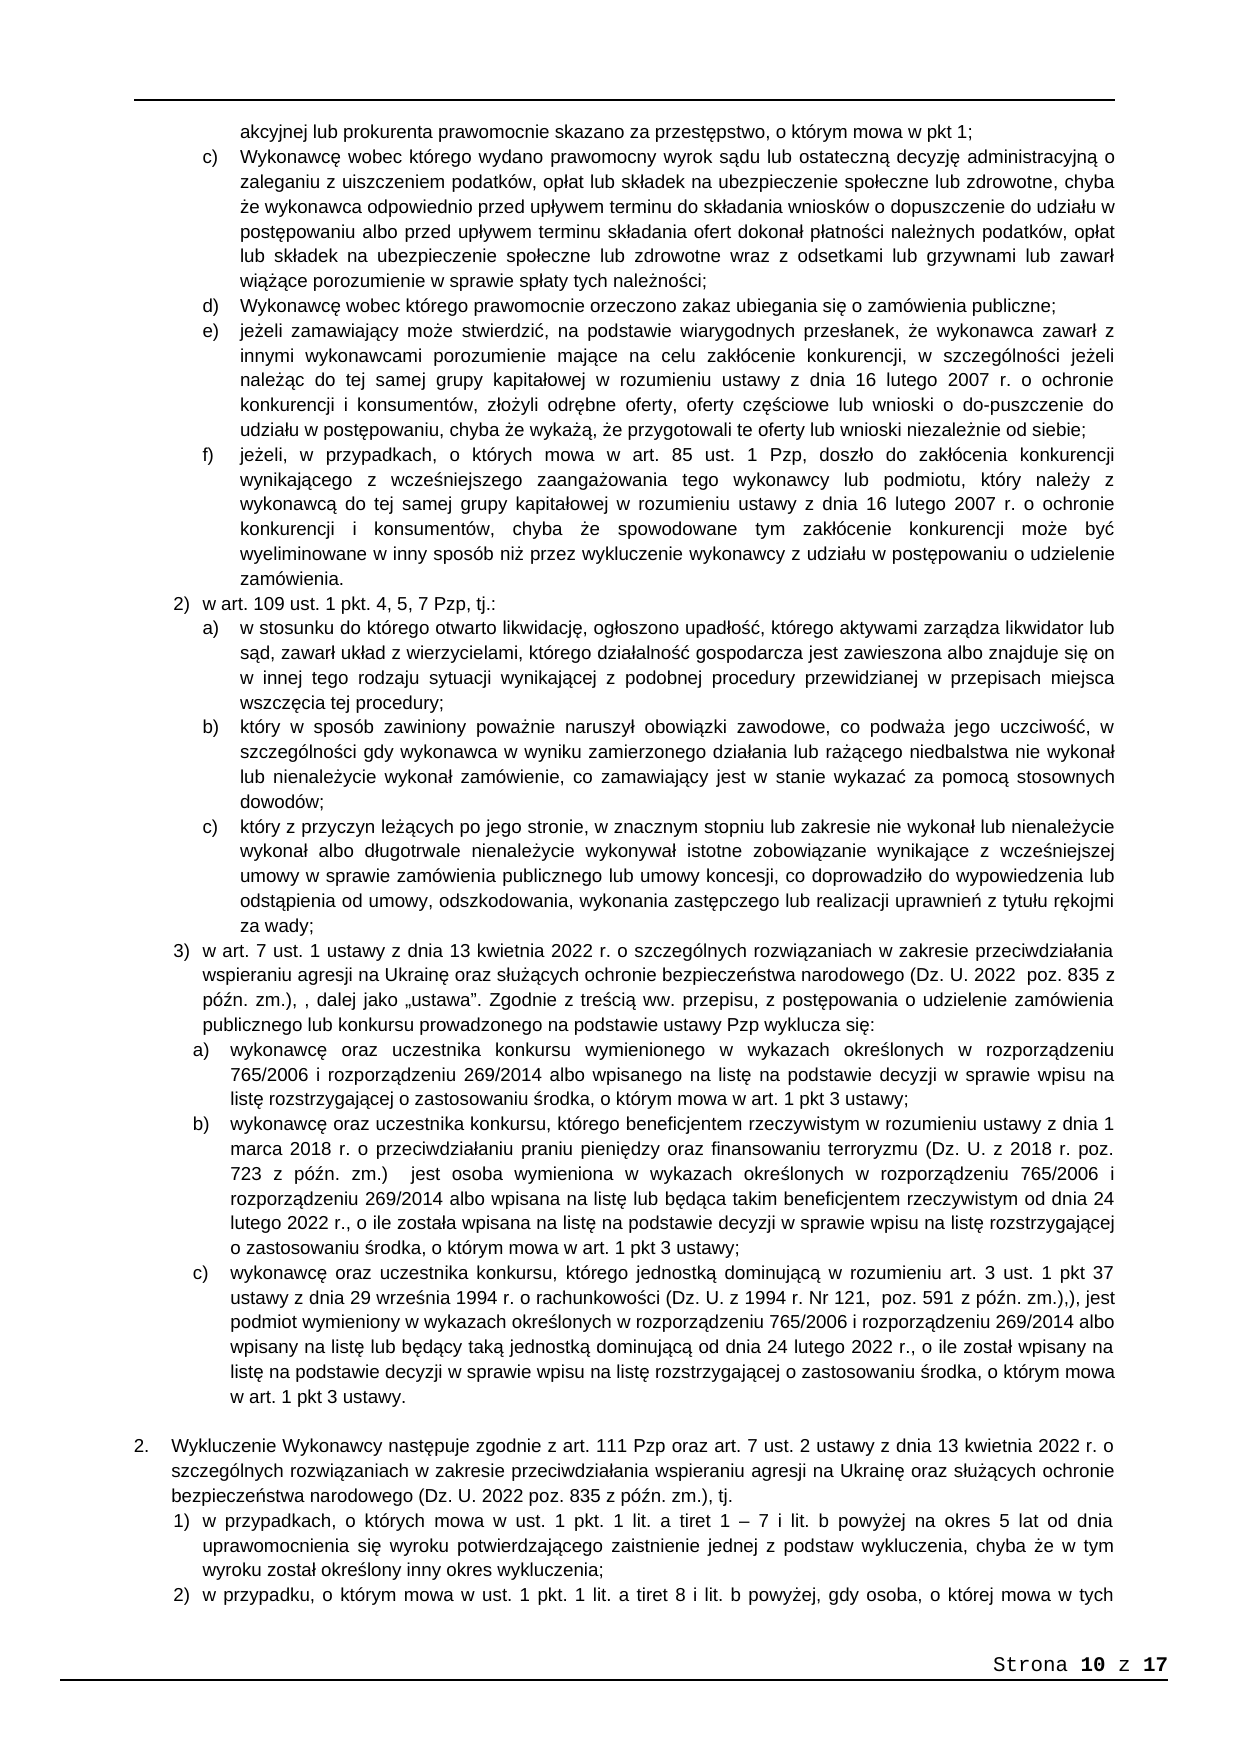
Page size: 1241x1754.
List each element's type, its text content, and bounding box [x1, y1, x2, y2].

list który w sposób zawiniony poważnie naruszył obowiązki zawodowe, co podważa jego uczciwość, w szczególności gdy wykonawca w wyniku zamierzonego działania lub rażącego niedbalstwa nie wykonał lub nienależycie wykonał zamówienie, co zamawiający jest w stanie wykazać za pomocą stosownych dowodów; [202, 716, 1115, 812]
list w przypadkach, o których mowa w ust. 1 pkt. 1 lit. a tiret 1 – 7 i lit. b powyżej na okres 5 lat od dnia uprawomocnienia się wyroku potwierdzającego zaistnienie jednej z podstaw wykluczenia, chyba że w tym wyroku został określony inny okres wykluczenia; [173, 1509, 1115, 1581]
list Wykluczenie Wykonawcy następuje zgodnie z art. 111 Pzp oraz art. 7 ust. 2 ustawy z dnia 13 kwietnia 2022 r. o szczególnych rozwiązaniach w zakresie przeciwdziałania wspieraniu agresji na Ukrainę oraz służących ochronie bezpieczeństwa narodowego (Dz. U. 2022 poz. 835 z późn. zm.), tj. [133, 1435, 1115, 1506]
list Wykonawcę wobec którego wydano prawomocny wyrok sądu lub ostateczną decyzję administracyjną o zaleganiu z uiszczeniem podatków, opłat lub składek na ubezpieczenie społeczne lub zdrowotne, chyba że wykonawca odpowiednio przed upływem terminu do składania wniosków o dopuszczenie do udziału w postępowaniu albo przed upływem terminu składania ofert dokonał płatności należnych podatków, opłat lub składek na ubezpieczenie społeczne lub zdrowotne wraz z odsetkami lub grzywnami lub zawarł wiążące porozumienie w sprawie spłaty tych należności; [202, 146, 1115, 292]
list wykonawcę oraz uczestnika konkursu wymienionego w wykazach określonych w rozporządzeniu 765/2006 i rozporządzeniu 269/2014 albo wpisanego na listę na podstawie decyzji w sprawie wpisu na listę rozstrzygającej o zastosowaniu środka, o którym mowa w art. 1 pkt 3 ustawy; [193, 1038, 1115, 1110]
list w art. 109 ust. 1 pkt. 4, 5, 7 Pzp, tj.: [173, 592, 1115, 614]
list który z przyczyn leżących po jego stronie, w znacznym stopniu lub zakresie nie wykonał lub nienależycie wykonał albo długotrwale nienależycie wykonywał istotne zobowiązanie wynikające z wcześniejszej umowy w sprawie zamówienia publicznego lub umowy koncesji, co doprowadziło do wypowiedzenia lub odstąpienia od umowy, odszkodowania, wykonania zastępczego lub realizacji uprawnień z tytułu rękojmi za wady; [202, 815, 1115, 936]
list w stosunku do którego otwarto likwidację, ogłoszono upadłość, którego aktywami zarządza likwidator lub sąd, zawarł układ z wierzycielami, którego działalność gospodarcza jest zawieszona albo znajduje się on w innej tego rodzaju sytuacji wynikającej z podobnej procedury przewidzianej w przepisach miejsca wszczęcia tej procedury; [202, 617, 1115, 713]
list wykonawcę oraz uczestnika konkursu, którego beneficjentem rzeczywistym w rozumieniu ustawy z dnia 1 marca 2018 r. o przeciwdziałaniu praniu pieniędzy oraz finansowaniu terroryzmu (Dz. U. z 2018 r. poz. 723 z późn. zm.) jest osoba wymieniona w wykazach określonych w rozporządzeniu 765/2006 i rozporządzeniu 269/2014 albo wpisana na listę lub będąca takim beneficjentem rzeczywistym od dnia 24 lutego 2022 r., o ile została wpisana na listę na podstawie decyzji w sprawie wpisu na listę rozstrzygającej o zastosowaniu środka, o którym mowa w art. 1 pkt 3 ustawy; [193, 1113, 1115, 1258]
list Wykonawcę wobec którego prawomocnie orzeczono zakaz ubiegania się o zamówienia publiczne; [202, 295, 1115, 316]
list jeżeli, w przypadkach, o których mowa w art. 85 ust. 1 Pzp, doszło do zakłócenia konkurencji wynikającego z wcześniejszego zaangażowania tego wykonawcy lub podmiotu, który należy z wykonawcą do tej samej grupy kapitałowej w rozumieniu ustawy z dnia 16 lutego 2007 r. o ochronie konkurencji i konsumentów, chyba że spowodowane tym zakłócenie konkurencji może być wyeliminowane w inny sposób niż przez wykluczenie wykonawcy z udziału w postępowaniu o udzielenie zamówienia. [202, 443, 1115, 589]
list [173, 1584, 1115, 1606]
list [202, 121, 1115, 143]
list w art. 7 ust. 1 ustawy z dnia 13 kwietnia 2022 r. o szczególnych rozwiązaniach w zakresie przeciwdziałania wspieraniu agresji na Ukrainę oraz służących ochronie bezpieczeństwa narodowego (Dz. U. 2022 poz. 835 z późn. zm.), , dalej jako „ustawa”. Zgodnie z treścią ww. przepisu, z postępowania o udzielenie zamówienia publicznego lub konkursu prowadzonego na podstawie ustawy Pzp wyklucza się: [173, 939, 1115, 1035]
list wykonawcę oraz uczestnika konkursu, którego jednostką dominującą w rozumieniu art. 3 ust. 1 pkt 37 ustawy z dnia 29 września 1994 r. o rachunkowości (Dz. U. z 1994 r. Nr 121, poz. 591 z późn. zm.),), jest podmiot wymieniony w wykazach określonych w rozporządzeniu 765/2006 i rozporządzeniu 269/2014 albo wpisany na listę lub będący taką jednostką dominującą od dnia 24 lutego 2022 r., o ile został wpisany na listę na podstawie decyzji w sprawie wpisu na listę rozstrzygającej o zastosowaniu środka, o którym mowa w art. 1 pkt 3 ustawy. [193, 1262, 1115, 1407]
list jeżeli zamawiający może stwierdzić, na podstawie wiarygodnych przesłanek, że wykonawca zawarł z innymi wykonawcami porozumienie mające na celu zakłócenie konkurencji, w szczególności jeżeli należąc do tej samej grupy kapitałowej w rozumieniu ustawy z dnia 16 lutego 2007 r. o ochronie konkurencji i konsumentów, złożyli odrębne oferty, oferty częściowe lub wnioski o do-puszczenie do udziału w postępowaniu, chyba że wykażą, że przygotowali te oferty lub wnioski niezależnie od siebie; [202, 319, 1115, 440]
